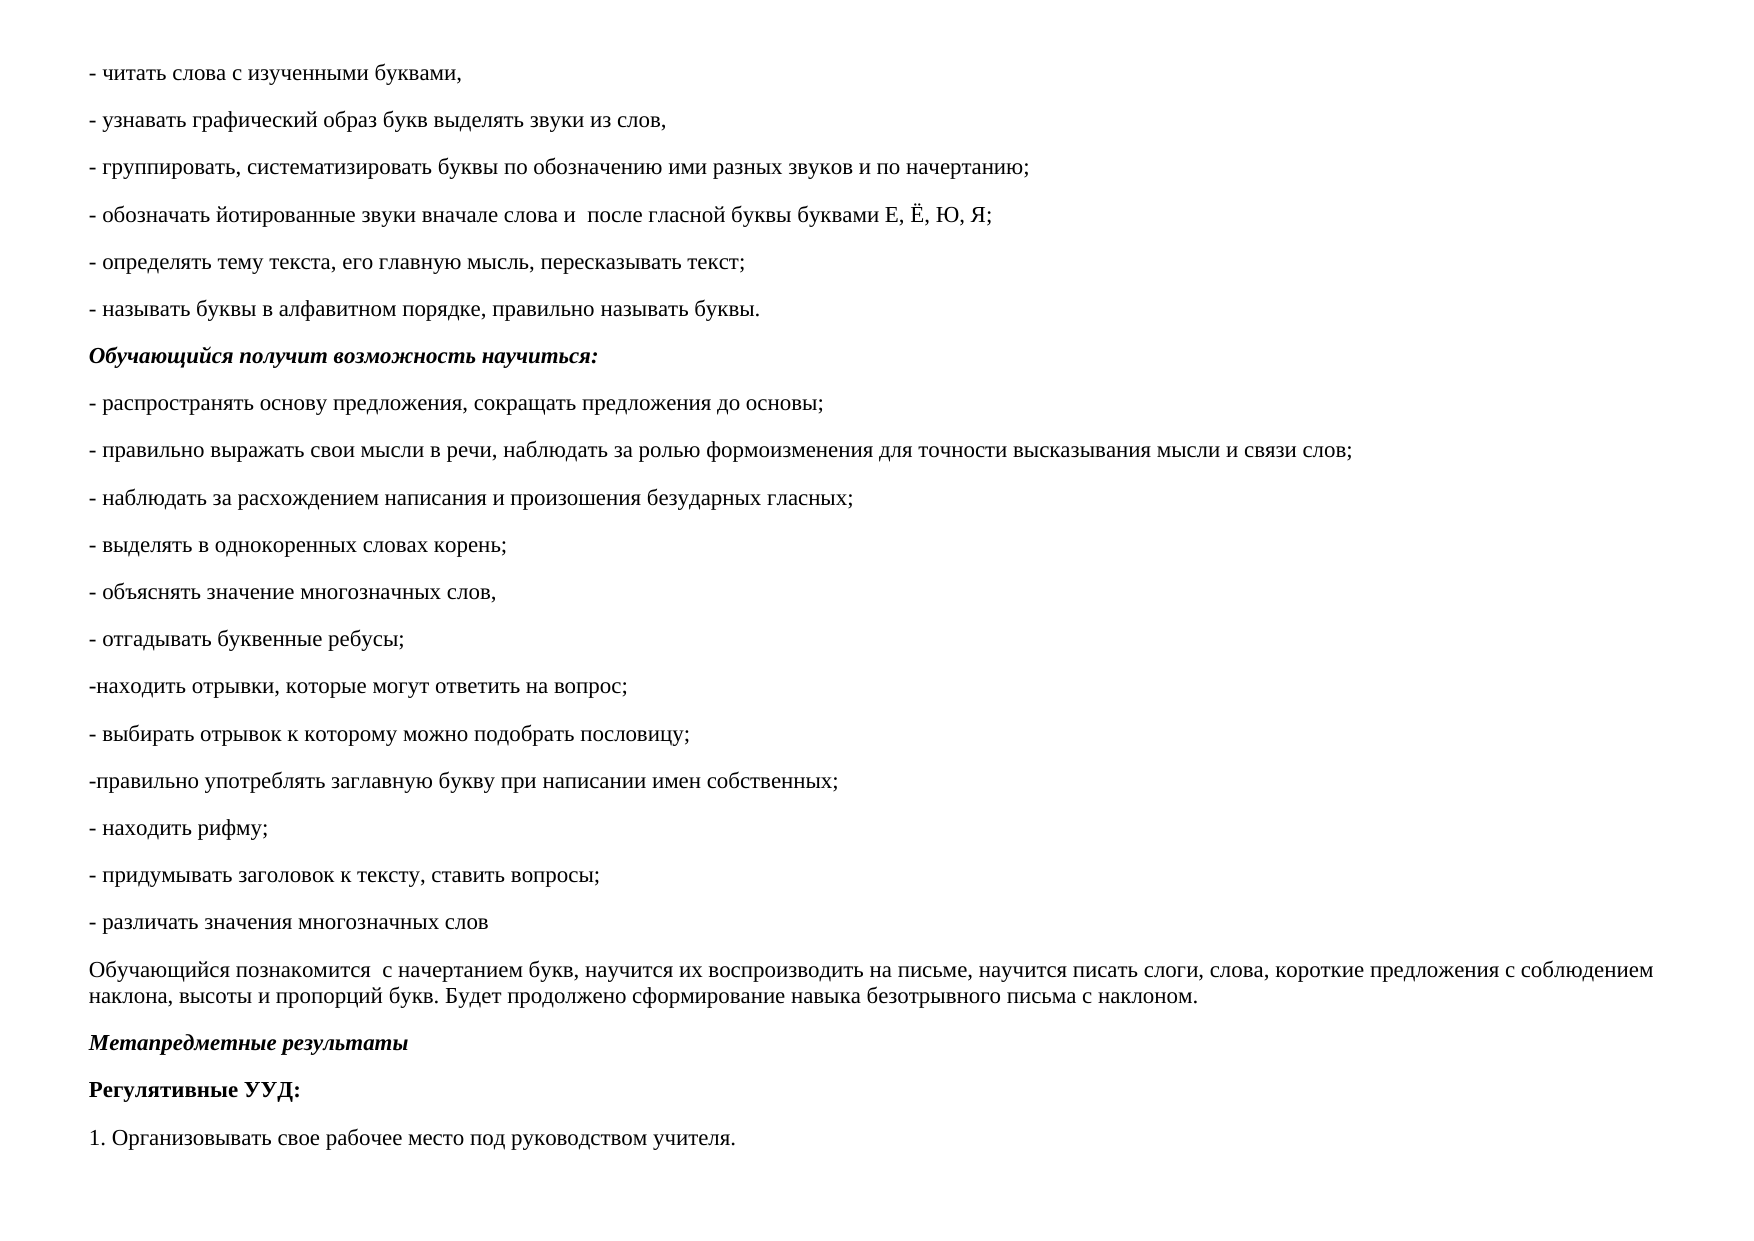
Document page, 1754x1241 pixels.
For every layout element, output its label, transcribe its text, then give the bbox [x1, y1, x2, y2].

text 1. Организовывать свое рабочее место под руководством учителя. [89, 1123, 1665, 1150]
text Метапредметные результаты [89, 1029, 1665, 1056]
text - обозначать йотированные звуки вначале слова и после гласной буквы буквами Е, Ё, Ю, Я; [89, 201, 1665, 227]
text - находить рифму; [89, 814, 1665, 840]
text Регулятивные УУД: [89, 1076, 1665, 1103]
text - придумывать заголовок к тексту, ставить вопросы; [89, 861, 1665, 888]
text - читать слова с изученными буквами, [89, 59, 1665, 85]
text - объяснять значение многозначных слов, [89, 578, 1665, 604]
text - выбирать отрывок к которому можно подобрать пословицу; [89, 720, 1665, 746]
text - правильно выражать свои мысли в речи, наблюдать за ролью формоизменения для точности высказывания мысли и связи слов; [89, 437, 1665, 463]
text - отгадывать буквенные ребусы; [89, 625, 1665, 652]
text -находить отрывки, которые могут ответить на вопрос; [89, 672, 1665, 699]
text Обучающийся познакомится с начертанием букв, научится их воспроизводить на письме, научится писать слоги, слова, короткие предложения с соблюдением наклона, высоты и пропорций букв. Будет продолжено сформирование навыка безотрывного письма с наклоном. [89, 956, 1665, 1008]
text - узнавать графический образ букв выделять звуки из слов, [89, 106, 1665, 133]
text - выделять в однокоренных словах корень; [89, 531, 1665, 557]
text - определять тему текста, его главную мысль, пересказывать текст; [89, 248, 1665, 274]
text - различать значения многозначных слов [89, 908, 1665, 935]
text - называть буквы в алфавитном порядке, правильно называть буквы. [89, 295, 1665, 321]
text Обучающийся получит возможность научиться: [89, 342, 1665, 368]
text -правильно употреблять заглавную букву при написании имен собственных; [89, 767, 1665, 793]
text - группировать, систематизировать буквы по обозначению ими разных звуков и по начертанию; [89, 153, 1665, 180]
text - наблюдать за расхождением написания и произошения безударных гласных; [89, 484, 1665, 510]
text - распространять основу предложения, сокращать предложения до основы; [89, 389, 1665, 416]
